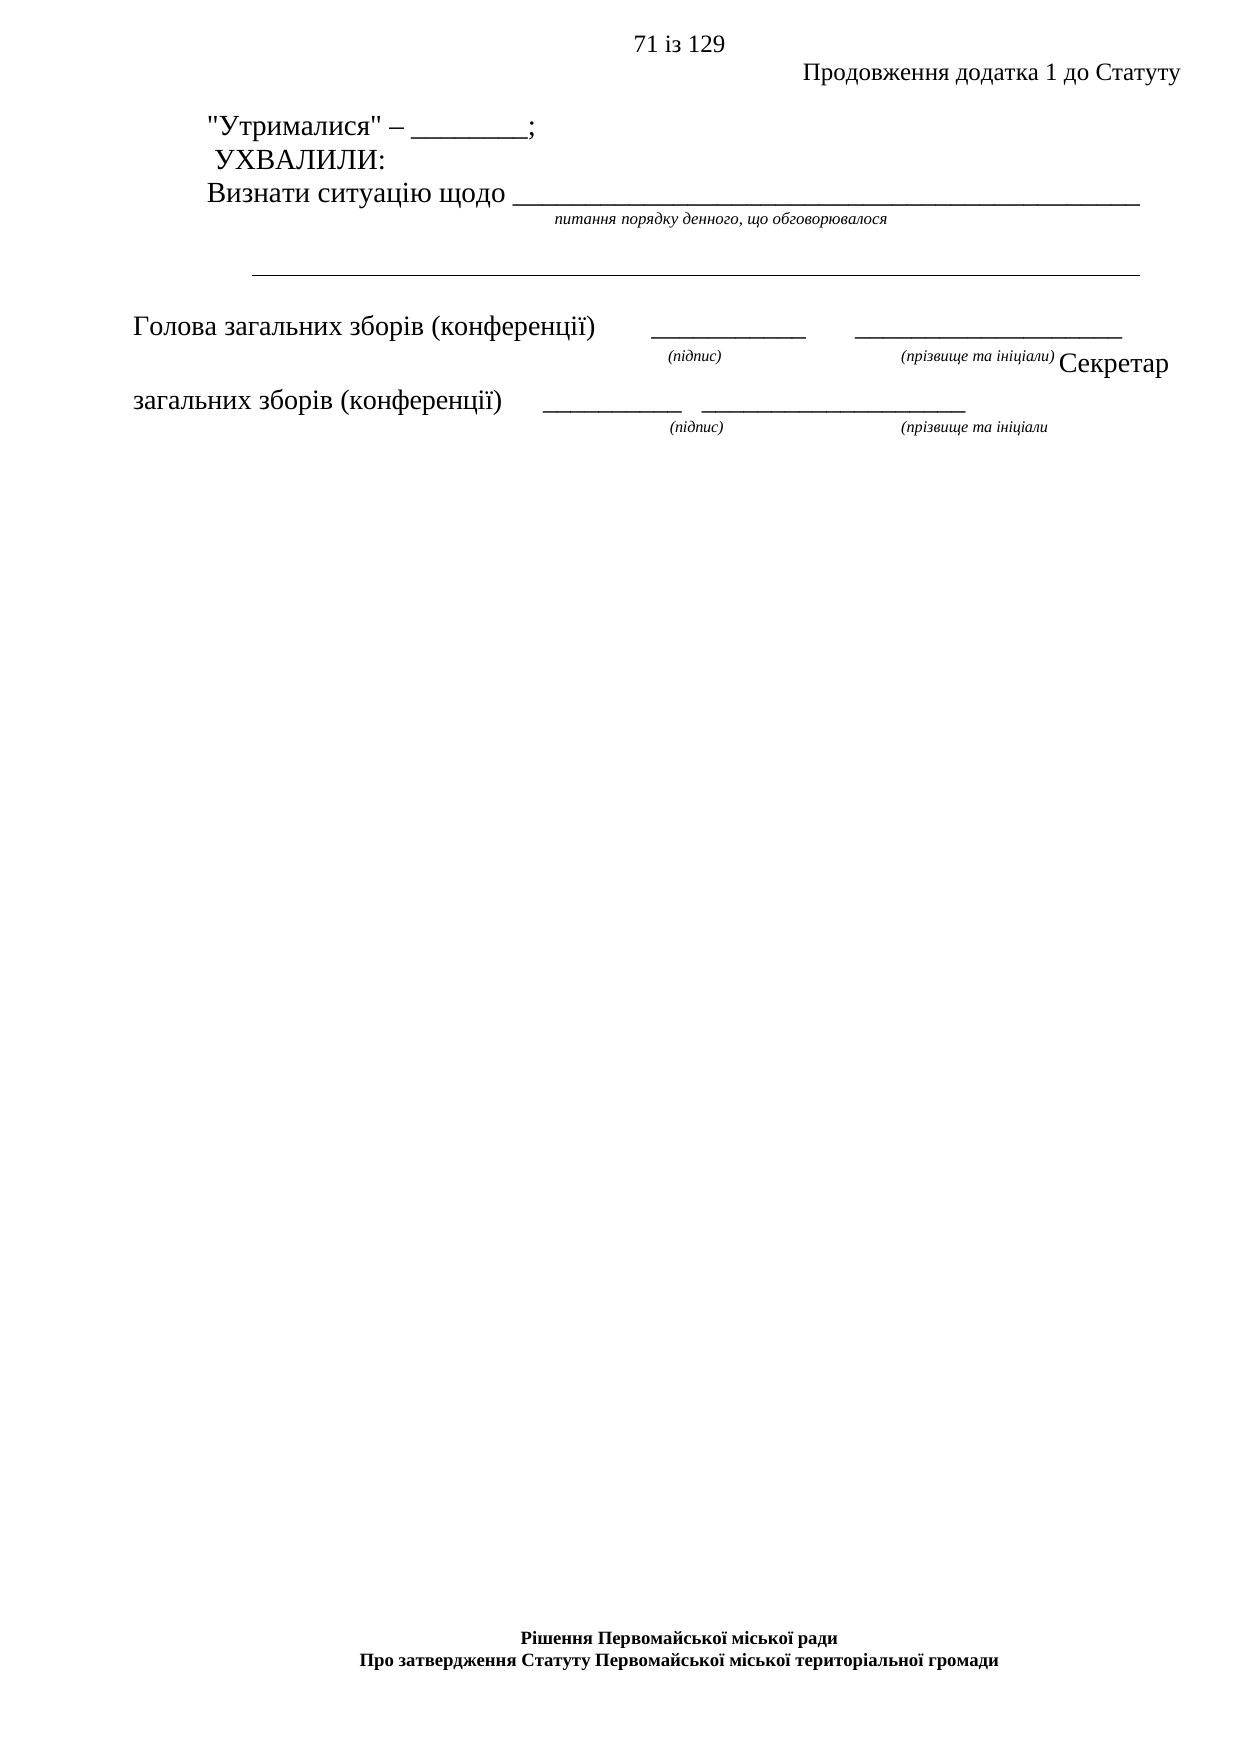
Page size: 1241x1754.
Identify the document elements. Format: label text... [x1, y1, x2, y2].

text (підпис) (прізвище та ініціали [627, 420, 1181, 449]
text (підпис) (прізвище та ініціали) Секретар загальних зборів (конференції) __________ ___________________ [133, 346, 1181, 416]
text питання порядку денного, що обговорювалося [133, 209, 1181, 242]
text Визнати ситуацію щодо ___________________________________________ [133, 175, 1181, 209]
text УХВАЛИЛИ: [133, 142, 1181, 175]
text "Утрималися" – ________; [133, 108, 1181, 142]
text Голова загальних зборів (конференції) ___________ ___________________ [133, 309, 1181, 342]
